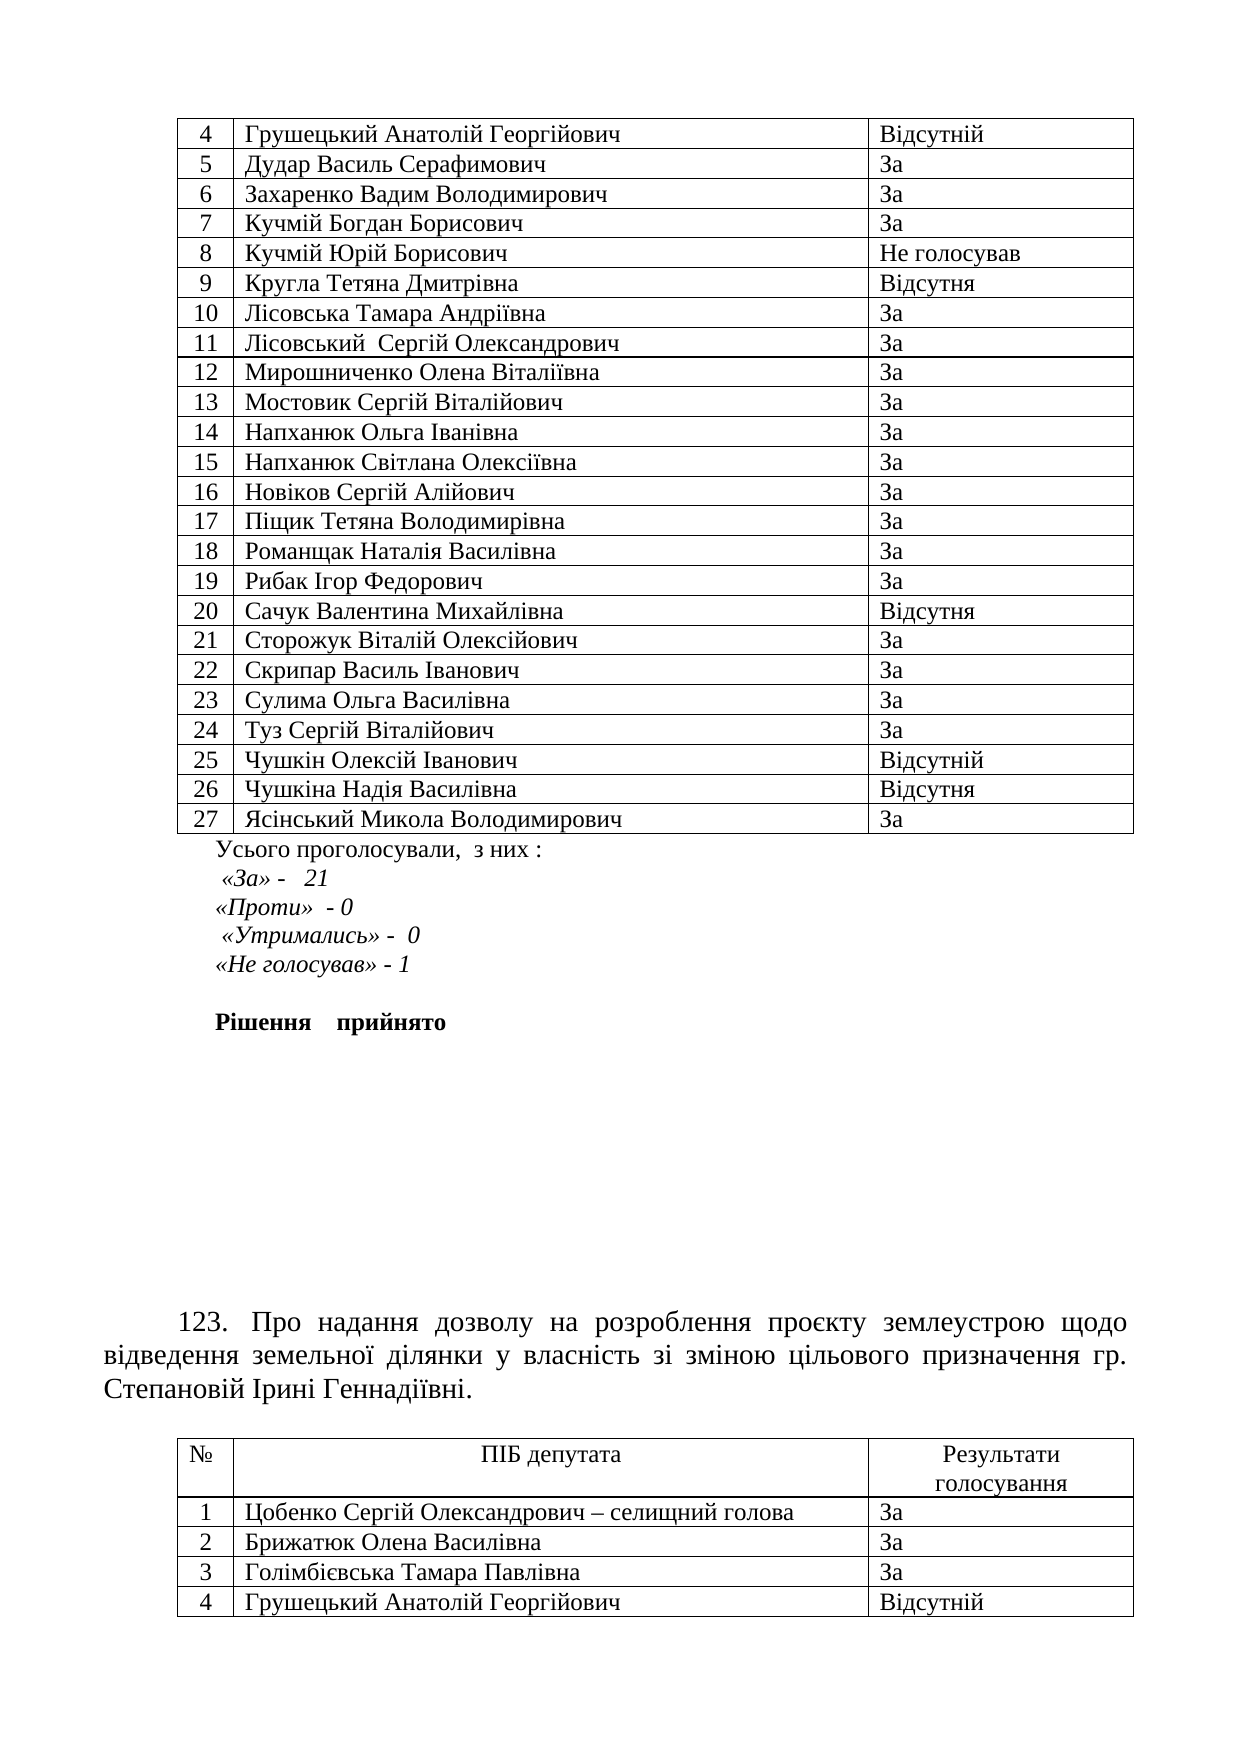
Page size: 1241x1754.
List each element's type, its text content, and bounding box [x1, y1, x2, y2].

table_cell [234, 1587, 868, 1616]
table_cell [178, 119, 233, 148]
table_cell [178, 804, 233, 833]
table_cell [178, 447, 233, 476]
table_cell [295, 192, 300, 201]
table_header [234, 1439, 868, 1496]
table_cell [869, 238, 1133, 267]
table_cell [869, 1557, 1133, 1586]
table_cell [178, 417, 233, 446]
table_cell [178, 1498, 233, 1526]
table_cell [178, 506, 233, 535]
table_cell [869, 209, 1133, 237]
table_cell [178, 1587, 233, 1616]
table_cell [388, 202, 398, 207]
list «Не голосував» - 1 [215, 949, 1152, 978]
list «Проти» - 0 [215, 892, 1152, 920]
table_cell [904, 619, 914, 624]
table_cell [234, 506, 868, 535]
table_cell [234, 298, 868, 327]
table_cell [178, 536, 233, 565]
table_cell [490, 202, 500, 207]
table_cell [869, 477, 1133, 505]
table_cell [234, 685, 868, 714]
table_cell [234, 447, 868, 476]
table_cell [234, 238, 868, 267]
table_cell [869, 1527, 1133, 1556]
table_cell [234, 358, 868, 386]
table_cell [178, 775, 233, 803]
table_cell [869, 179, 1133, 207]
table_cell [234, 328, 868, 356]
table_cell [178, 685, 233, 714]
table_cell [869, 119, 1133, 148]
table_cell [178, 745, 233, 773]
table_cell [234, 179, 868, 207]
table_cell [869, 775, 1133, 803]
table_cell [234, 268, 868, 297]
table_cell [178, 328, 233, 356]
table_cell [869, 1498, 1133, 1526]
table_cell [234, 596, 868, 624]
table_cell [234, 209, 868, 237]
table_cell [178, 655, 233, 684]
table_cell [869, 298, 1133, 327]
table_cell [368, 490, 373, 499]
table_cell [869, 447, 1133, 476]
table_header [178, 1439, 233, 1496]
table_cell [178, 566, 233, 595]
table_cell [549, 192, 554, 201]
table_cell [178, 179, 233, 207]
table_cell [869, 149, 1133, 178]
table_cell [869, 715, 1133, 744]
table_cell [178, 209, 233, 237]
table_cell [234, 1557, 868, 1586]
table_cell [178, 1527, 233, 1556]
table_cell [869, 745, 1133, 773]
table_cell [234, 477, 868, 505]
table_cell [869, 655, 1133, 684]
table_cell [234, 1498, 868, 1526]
list «Утримались» - 0 [215, 920, 1152, 949]
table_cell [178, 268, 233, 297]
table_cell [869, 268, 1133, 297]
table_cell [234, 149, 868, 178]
list «За» - 21 [215, 863, 1152, 892]
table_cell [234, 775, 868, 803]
list Про надання дозволу на розроблення проєкту землеустрою щодо відведення земельної ділянки у власність зі зміною цільового призначення гр. Степановій Ірині Геннадіївні. [103, 1304, 1128, 1404]
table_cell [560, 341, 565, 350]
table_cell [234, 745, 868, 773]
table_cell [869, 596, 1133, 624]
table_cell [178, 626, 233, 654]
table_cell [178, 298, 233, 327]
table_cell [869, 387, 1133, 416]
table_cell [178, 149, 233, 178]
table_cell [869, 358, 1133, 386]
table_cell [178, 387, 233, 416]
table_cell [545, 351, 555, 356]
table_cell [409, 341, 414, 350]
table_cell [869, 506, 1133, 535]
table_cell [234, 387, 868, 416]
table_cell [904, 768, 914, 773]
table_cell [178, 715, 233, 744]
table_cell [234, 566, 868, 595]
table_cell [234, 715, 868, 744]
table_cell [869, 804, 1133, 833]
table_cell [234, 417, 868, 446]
list Усього проголосували, з них : [215, 834, 1152, 863]
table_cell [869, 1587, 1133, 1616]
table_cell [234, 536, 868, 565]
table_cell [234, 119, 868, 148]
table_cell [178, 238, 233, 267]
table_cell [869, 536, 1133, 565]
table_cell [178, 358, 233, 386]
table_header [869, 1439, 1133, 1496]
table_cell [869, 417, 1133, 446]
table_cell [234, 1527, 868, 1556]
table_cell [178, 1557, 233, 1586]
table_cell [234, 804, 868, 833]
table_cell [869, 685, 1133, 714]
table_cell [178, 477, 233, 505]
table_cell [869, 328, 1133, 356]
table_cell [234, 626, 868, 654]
list Рішення прийнято [215, 1007, 1152, 1035]
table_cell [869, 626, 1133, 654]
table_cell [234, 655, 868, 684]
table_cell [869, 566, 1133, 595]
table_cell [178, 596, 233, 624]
